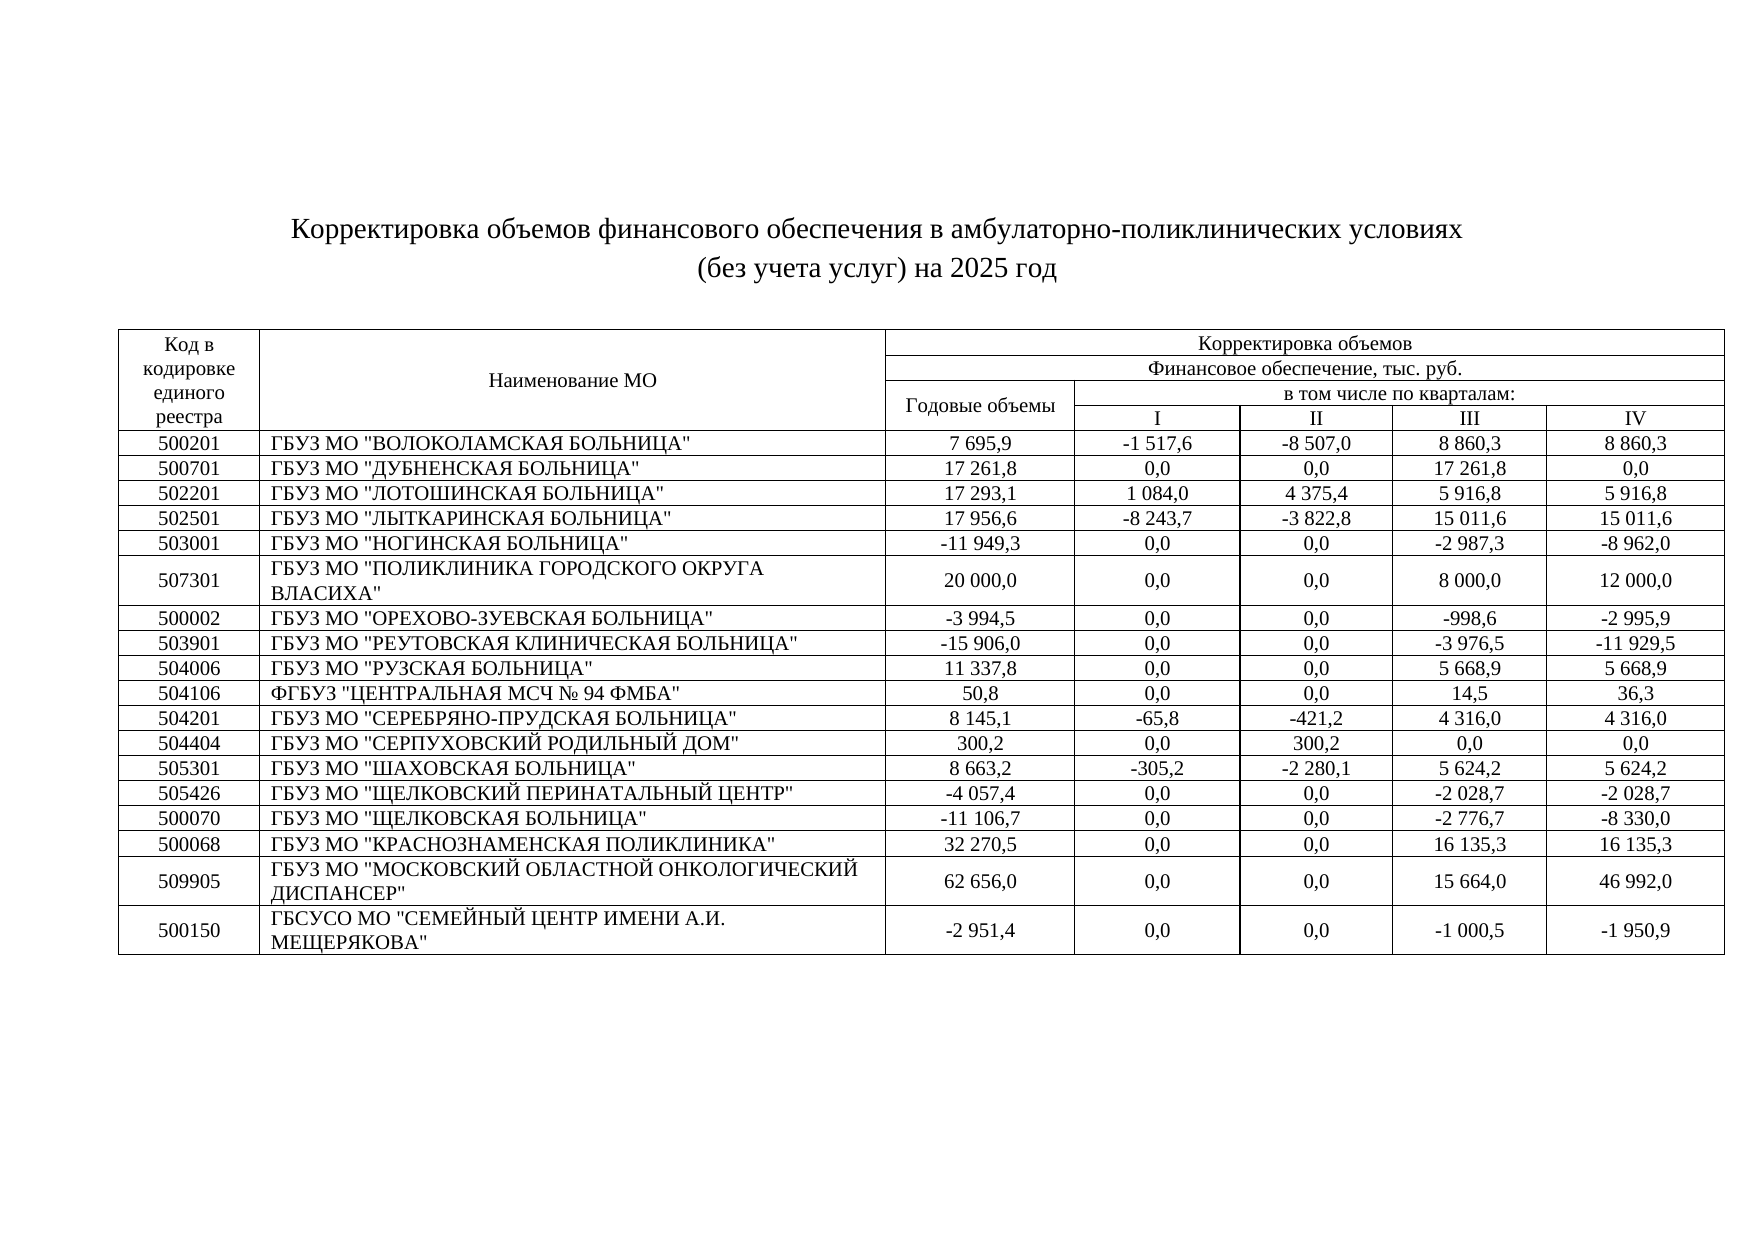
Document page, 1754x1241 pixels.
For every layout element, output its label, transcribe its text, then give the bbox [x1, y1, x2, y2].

table_cell 0,0 [1075, 631, 1239, 655]
table_cell 12 000,0 [1547, 556, 1724, 604]
table_cell 17 261,8 [886, 456, 1074, 480]
table_cell 0,0 [1393, 731, 1546, 755]
table_cell 0,0 [1075, 531, 1239, 555]
table_cell ГБУЗ МО "ПОЛИКЛИНИКА ГОРОДСКОГО ОКРУГА ВЛАСИХА" [260, 556, 885, 604]
table_cell 500201 [119, 431, 259, 455]
table_cell 503001 [119, 531, 259, 555]
table_cell 5 668,9 [1547, 656, 1724, 680]
table_cell ГБУЗ МО "ДУБНЕНСКАЯ БОЛЬНИЦА" [260, 456, 885, 480]
table_cell 7 695,9 [886, 431, 1074, 455]
table_cell 0,0 [1075, 806, 1239, 830]
table_cell III [1393, 406, 1546, 430]
table_cell -2 028,7 [1393, 781, 1546, 805]
table_cell 500002 [119, 606, 259, 629]
table_cell ГБУЗ МО "ЛЫТКАРИНСКАЯ БОЛЬНИЦА" [260, 506, 885, 530]
table_cell 8 663,2 [886, 756, 1074, 780]
table_cell -2 987,3 [1393, 531, 1546, 555]
table_cell 5 624,2 [1547, 756, 1724, 780]
table_cell 300,2 [1241, 731, 1392, 755]
table_cell 0,0 [1075, 456, 1239, 480]
table_cell -11 929,5 [1547, 631, 1724, 655]
table_cell Годовые объемы [886, 381, 1074, 430]
table_cell -3 994,5 [886, 606, 1074, 629]
table_cell 4 316,0 [1547, 706, 1724, 730]
table_cell -8 962,0 [1547, 531, 1724, 555]
table_cell 502201 [119, 481, 259, 505]
table_cell -8 330,0 [1547, 806, 1724, 830]
table_cell 8 145,1 [886, 706, 1074, 730]
table_cell в том числе по кварталам: [1075, 381, 1724, 405]
table_cell 500070 [119, 806, 259, 830]
table_cell 0,0 [1241, 456, 1392, 480]
table_header Код в кодировке единого реестра [119, 330, 259, 430]
table_cell 8 860,3 [1393, 431, 1546, 455]
table_cell ГБУЗ МО "СЕРЕБРЯНО-ПРУДСКАЯ БОЛЬНИЦА" [260, 706, 885, 730]
table_cell 5 624,2 [1393, 756, 1546, 780]
table_cell 0,0 [1241, 857, 1392, 905]
table_cell -305,2 [1075, 756, 1239, 780]
table_cell 5 668,9 [1393, 656, 1546, 680]
table_cell 8 000,0 [1393, 556, 1546, 604]
table_cell 0,0 [1075, 857, 1239, 905]
table_cell 505301 [119, 756, 259, 780]
table_cell 11 337,8 [886, 656, 1074, 680]
table_cell 15 011,6 [1547, 506, 1724, 530]
table_cell -421,2 [1241, 706, 1392, 730]
text (без учета услуг) на 2025 год [118, 250, 1636, 283]
table_cell 14,5 [1393, 681, 1546, 705]
table_cell 0,0 [1241, 831, 1392, 856]
table_cell 505426 [119, 781, 259, 805]
table_cell 0,0 [1241, 656, 1392, 680]
table_cell 16 135,3 [1393, 831, 1546, 856]
table_cell ГБУЗ МО "РУЗСКАЯ БОЛЬНИЦА" [260, 656, 885, 680]
table_cell ГБУЗ МО "ВОЛОКОЛАМСКАЯ БОЛЬНИЦА" [260, 431, 885, 455]
table_cell ГБУЗ МО "ЛОТОШИНСКАЯ БОЛЬНИЦА" [260, 481, 885, 505]
table_cell 0,0 [1241, 531, 1392, 555]
table_header Корректировка объемов [886, 330, 1724, 354]
table_header Наименование МО [260, 330, 885, 430]
table_cell 504106 [119, 681, 259, 705]
table_cell -11 106,7 [886, 806, 1074, 830]
table_cell 507301 [119, 556, 259, 604]
table_cell 15 664,0 [1393, 857, 1546, 905]
table_cell ГБУЗ МО "ОРЕХОВО-ЗУЕВСКАЯ БОЛЬНИЦА" [260, 606, 885, 629]
table_cell ГБУЗ МО "МОСКОВСКИЙ ОБЛАСТНОЙ ОНКОЛОГИЧЕСКИЙ ДИСПАНСЕР" [260, 857, 885, 905]
table_cell ГБУЗ МО "ЩЕЛКОВСКАЯ БОЛЬНИЦА" [260, 806, 885, 830]
table_cell 504006 [119, 656, 259, 680]
table_cell 46 992,0 [1547, 857, 1724, 905]
table_cell 504404 [119, 731, 259, 755]
table_cell 1 084,0 [1075, 481, 1239, 505]
table_cell 0,0 [1241, 806, 1392, 830]
table_cell 5 916,8 [1393, 481, 1546, 505]
table_cell 32 270,5 [886, 831, 1074, 856]
table_cell -1 000,5 [1393, 906, 1546, 954]
table_cell ГБУЗ МО "ШАХОВСКАЯ БОЛЬНИЦА" [260, 756, 885, 780]
table_cell ГБУЗ МО "КРАСНОЗНАМЕНСКАЯ ПОЛИКЛИНИКА" [260, 831, 885, 856]
text Корректировка объемов финансового обеспечения в амбулаторно-поликлинических условиях [118, 211, 1636, 245]
table_cell 509905 [119, 857, 259, 905]
table_cell 300,2 [886, 731, 1074, 755]
table_cell 4 375,4 [1241, 481, 1392, 505]
table_cell ГБУЗ МО "ЩЕЛКОВСКИЙ ПЕРИНАТАЛЬНЫЙ ЦЕНТР" [260, 781, 885, 805]
table_cell -1 517,6 [1075, 431, 1239, 455]
table_cell 500150 [119, 906, 259, 954]
table_cell -4 057,4 [886, 781, 1074, 805]
table_cell 504201 [119, 706, 259, 730]
table_cell 0,0 [1241, 906, 1392, 954]
table_cell 0,0 [1241, 631, 1392, 655]
table_cell 503901 [119, 631, 259, 655]
table_cell II [1241, 406, 1392, 430]
table_cell -3 822,8 [1241, 506, 1392, 530]
table_cell 500701 [119, 456, 259, 480]
table_cell 0,0 [1547, 456, 1724, 480]
table_cell 502501 [119, 506, 259, 530]
table_cell -3 976,5 [1393, 631, 1546, 655]
table_cell 0,0 [1241, 606, 1392, 629]
table_cell 16 135,3 [1547, 831, 1724, 856]
table_cell 0,0 [1075, 606, 1239, 629]
table_cell 0,0 [1241, 781, 1392, 805]
table_cell ГБУЗ МО "РЕУТОВСКАЯ КЛИНИЧЕСКАЯ БОЛЬНИЦА" [260, 631, 885, 655]
table_cell 17 293,1 [886, 481, 1074, 505]
table_cell -2 951,4 [886, 906, 1074, 954]
table_cell 17 261,8 [1393, 456, 1546, 480]
table_cell 0,0 [1075, 681, 1239, 705]
table_cell 0,0 [1547, 731, 1724, 755]
table_cell 0,0 [1075, 831, 1239, 856]
table_cell 0,0 [1075, 906, 1239, 954]
table_cell 0,0 [1241, 681, 1392, 705]
table_cell 4 316,0 [1393, 706, 1546, 730]
table_cell 62 656,0 [886, 857, 1074, 905]
table_cell 36,3 [1547, 681, 1724, 705]
table_cell 500068 [119, 831, 259, 856]
table_cell -1 950,9 [1547, 906, 1724, 954]
table_cell 15 011,6 [1393, 506, 1546, 530]
table_cell 0,0 [1075, 656, 1239, 680]
table_cell ГБУЗ МО "СЕРПУХОВСКИЙ РОДИЛЬНЫЙ ДОМ" [260, 731, 885, 755]
table_cell -11 949,3 [886, 531, 1074, 555]
table_cell 50,8 [886, 681, 1074, 705]
table_cell 0,0 [1075, 731, 1239, 755]
table_cell -2 028,7 [1547, 781, 1724, 805]
table_cell 20 000,0 [886, 556, 1074, 604]
table_cell 0,0 [1075, 781, 1239, 805]
table_cell IV [1547, 406, 1724, 430]
table_cell -8 507,0 [1241, 431, 1392, 455]
table_cell I [1075, 406, 1239, 430]
table_cell Финансовое обеспечение, тыс. руб. [886, 356, 1724, 379]
table_cell 0,0 [1241, 556, 1392, 604]
table_cell -15 906,0 [886, 631, 1074, 655]
table_cell 17 956,6 [886, 506, 1074, 530]
table_cell ГБСУСО МО "СЕМЕЙНЫЙ ЦЕНТР ИМЕНИ А.И. МЕЩЕРЯКОВА" [260, 906, 885, 954]
table_cell -2 280,1 [1241, 756, 1392, 780]
table_cell -8 243,7 [1075, 506, 1239, 530]
table_cell -65,8 [1075, 706, 1239, 730]
table_cell 5 916,8 [1547, 481, 1724, 505]
table_cell -2 776,7 [1393, 806, 1546, 830]
table_cell ФГБУЗ "ЦЕНТРАЛЬНАЯ МСЧ № 94 ФМБА" [260, 681, 885, 705]
table_cell -998,6 [1393, 606, 1546, 629]
table_cell 8 860,3 [1547, 431, 1724, 455]
table_cell -2 995,9 [1547, 606, 1724, 629]
table_cell 0,0 [1075, 556, 1239, 604]
table_cell ГБУЗ МО "НОГИНСКАЯ БОЛЬНИЦА" [260, 531, 885, 555]
